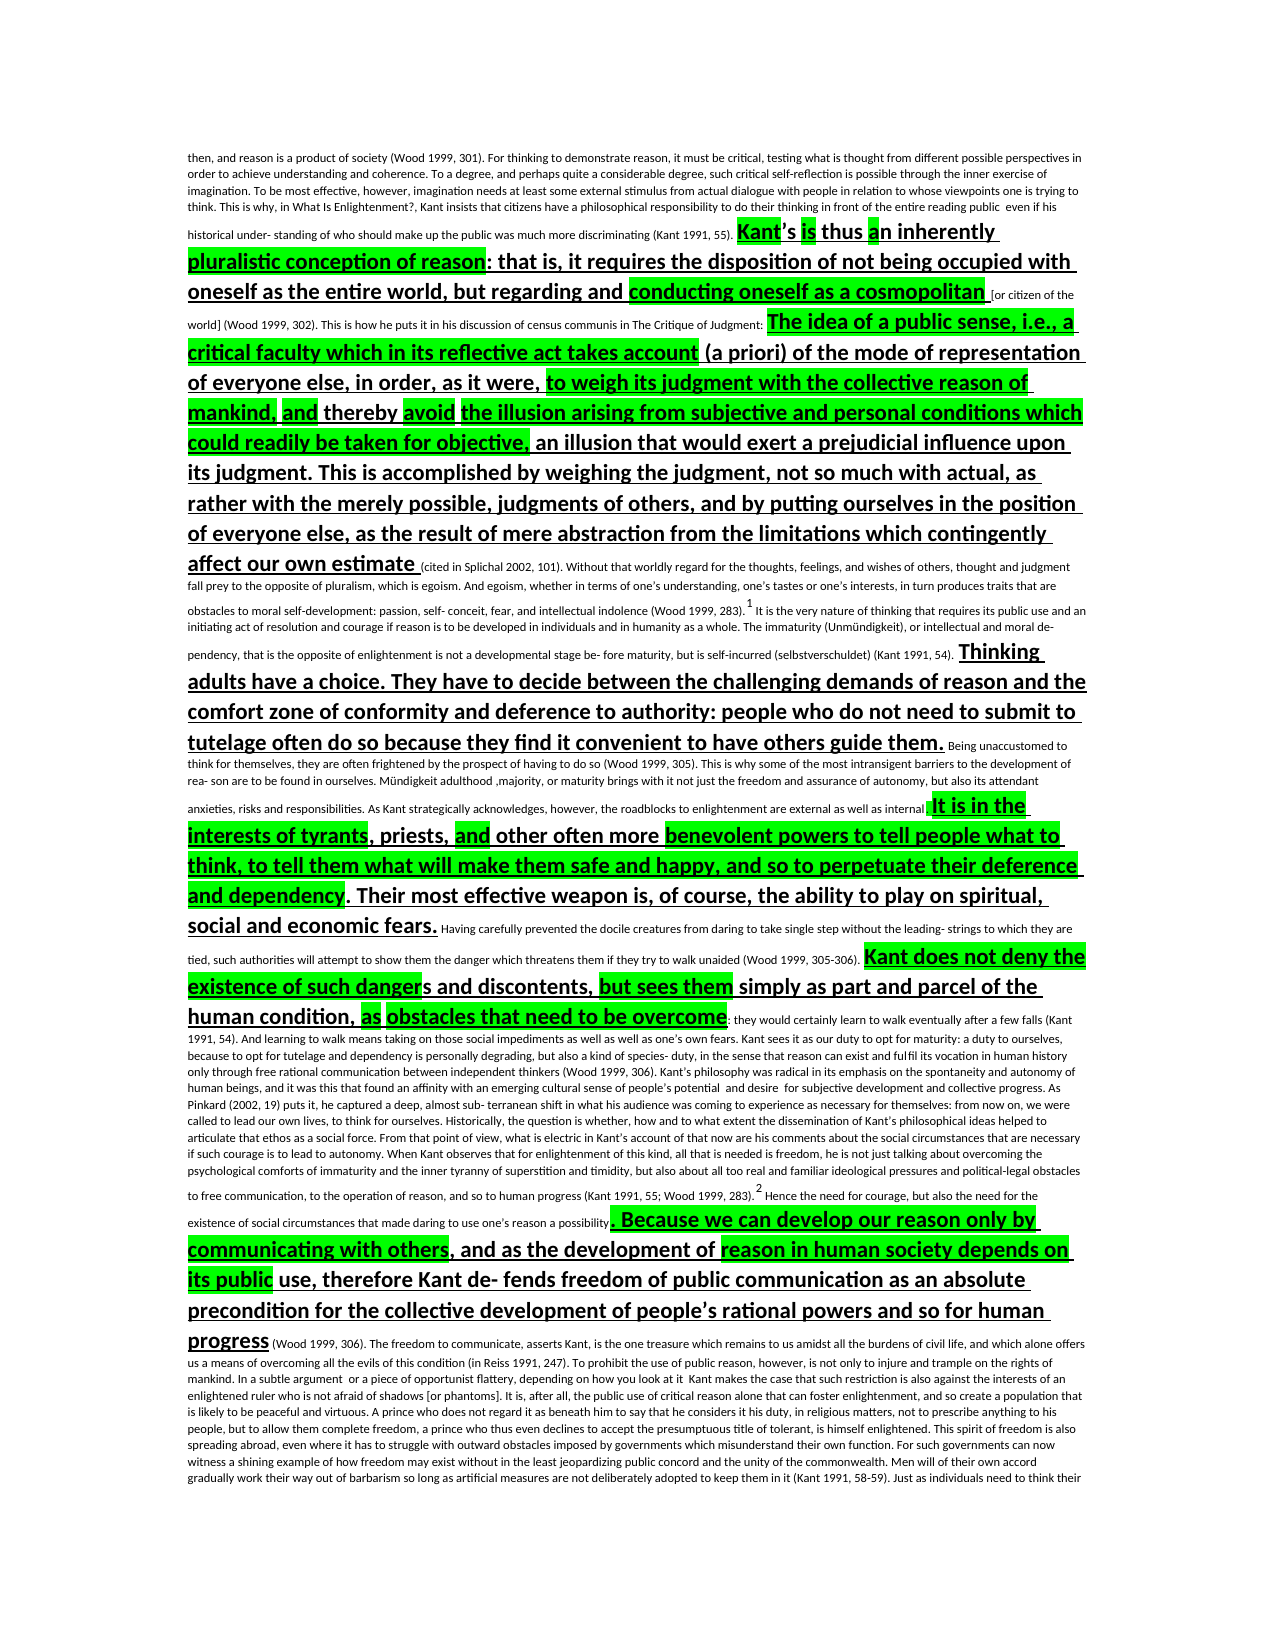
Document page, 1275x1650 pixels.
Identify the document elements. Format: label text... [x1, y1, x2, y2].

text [187, 150, 1087, 691]
